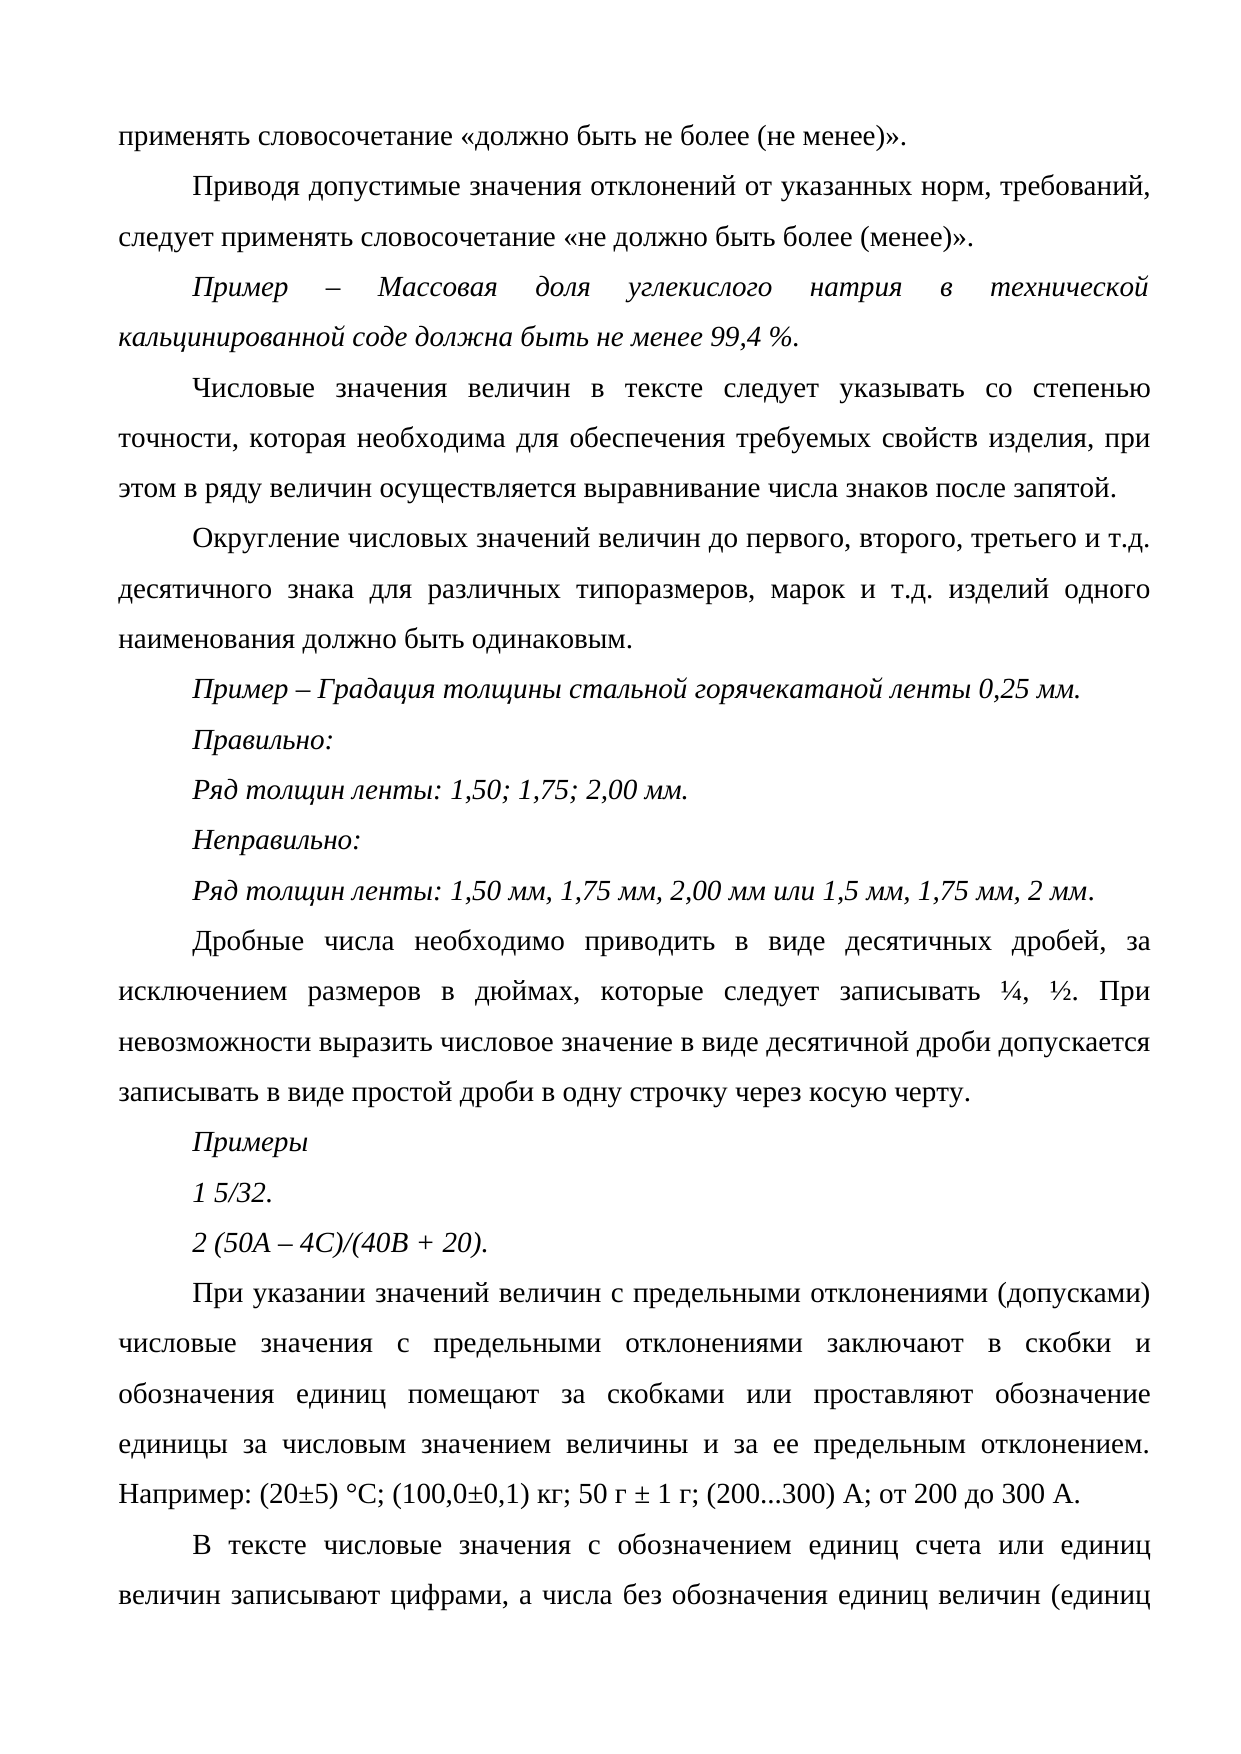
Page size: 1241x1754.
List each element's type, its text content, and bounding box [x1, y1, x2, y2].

text Примеры [118, 1124, 1152, 1158]
text При указании значений величин с предельными отклонениями (допусками) числовые значения с предельными отклонениями заключают в скобки и обозначения единиц помещают за скобками или проставляют обозначение единицы за числовым значением величины и за ее предельным отклонением. Например: (20±5) °С; (100,0±0,1) кг; 50 г ± 1 г; (200...300) А; от 200 до 300 А. [118, 1275, 1152, 1510]
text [118, 118, 1152, 152]
text Ряд толщин ленты: 1,50; 1,75; 2,00 мм. [118, 772, 1152, 806]
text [118, 1527, 1152, 1611]
text Пример – Массовая доля углекислого натрия в технической кальцинированной соде должна быть не менее 99,4 %. [118, 269, 1152, 353]
text 1 5/32. [118, 1175, 1152, 1208]
text 2 (50А – 4С)/(40В + 20). [118, 1225, 1152, 1258]
text Неправильно: [118, 822, 1152, 856]
text Приводя допустимые значения отклонений от указанных норм, требований, следует применять словосочетание «не должно быть более (менее)». [118, 168, 1152, 252]
text Числовые значения величин в тексте следует указывать со степенью точности, которая необходима для обеспечения требуемых свойств изделия, при этом в ряду величин осуществляется выравнивание числа знаков после запятой. [118, 370, 1152, 504]
text Дробные числа необходимо приводить в виде десятичных дробей, за исключением размеров в дюймах, которые следует записывать ¼, ½. При невозможности выразить числовое значение в виде десятичной дроби допускается записывать в виде простой дроби в одну строчку через косую черту. [118, 923, 1152, 1108]
text Ряд толщин ленты: 1,50 мм, 1,75 мм, 2,00 мм или 1,5 мм, 1,75 мм, 2 мм. [118, 873, 1152, 906]
text Правильно: [118, 722, 1152, 755]
text Округление числовых значений величин до первого, второго, третьего и т.д. десятичного знака для различных типоразмеров, марок и т.д. изделий одного наименования должно быть одинаковым. [118, 521, 1152, 655]
text Пример – Градация толщины стальной горячекатаной ленты 0,25 мм. [118, 672, 1152, 705]
